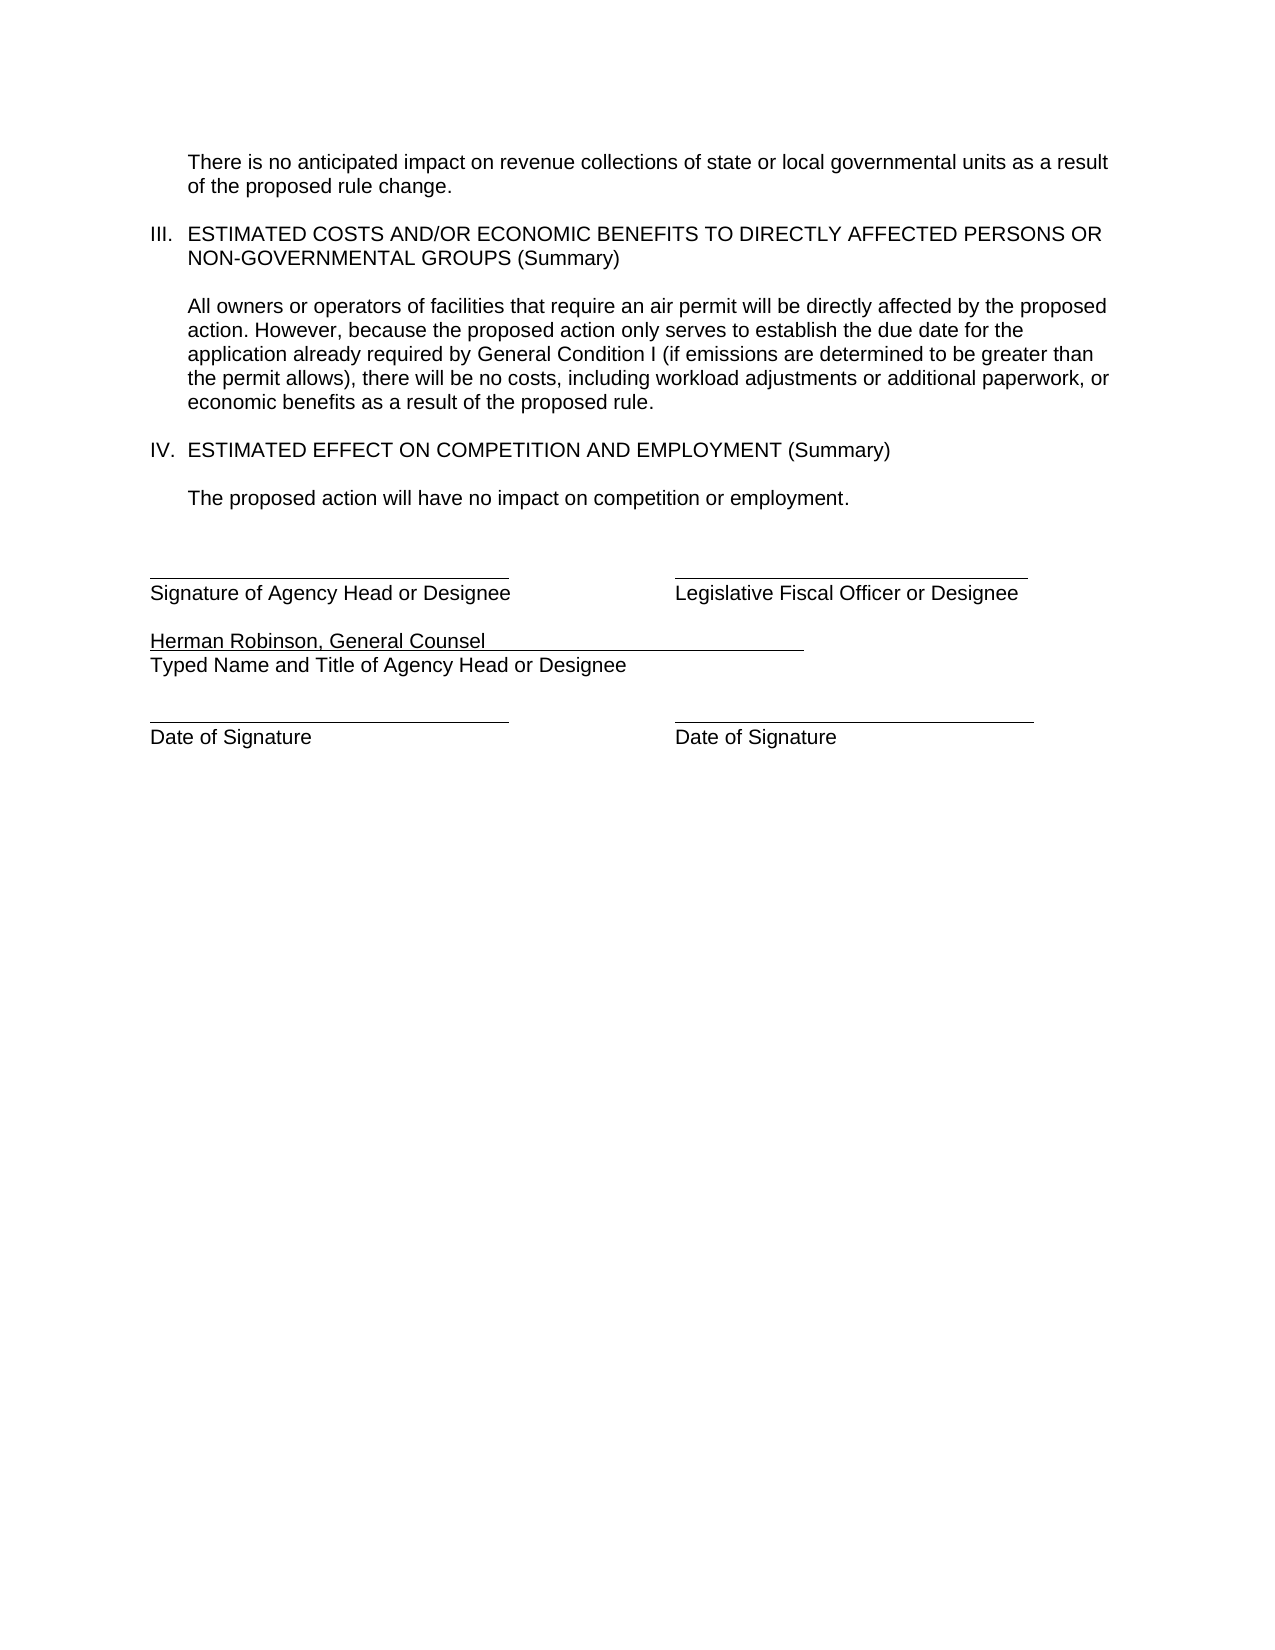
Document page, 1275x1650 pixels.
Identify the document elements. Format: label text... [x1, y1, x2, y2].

text a [150, 701, 1125, 725]
text Typed Name and Title of Agency Head or Designee [150, 653, 1125, 677]
text The proposed action will have no impact on competition or employment. [187, 485, 1125, 509]
text There is no anticipated impact on revenue collections of state or local governmental units as a result of the proposed rule change. [187, 150, 1125, 198]
text III. ESTIMATED COSTS AND/OR ECONOMIC BENEFITS TO DIRECTLY AFFECTED PERSONS OR NON-GOVERNMENTAL GROUPS (Summary) [150, 222, 1125, 270]
text Signature of Agency Head or Designee Legislative Fiscal Officer or Designee [150, 581, 1125, 605]
text a [150, 557, 1125, 581]
text IV. ESTIMATED EFFECT ON COMPETITION AND EMPLOYMENT (Summary) [150, 437, 1125, 461]
text Herman Robinson, General Counsel [150, 629, 1125, 653]
text All owners or operators of facilities that require an air permit will be directly affected by the proposed action. However, because the proposed action only serves to establish the due date for the application already required by General Condition I (if emissions are determined to be greater than the permit allows), there will be no costs, including workload adjustments or additional paperwork, or economic benefits as a result of the proposed rule. [187, 294, 1125, 413]
text Date of Signature Date of Signature [150, 725, 1125, 749]
